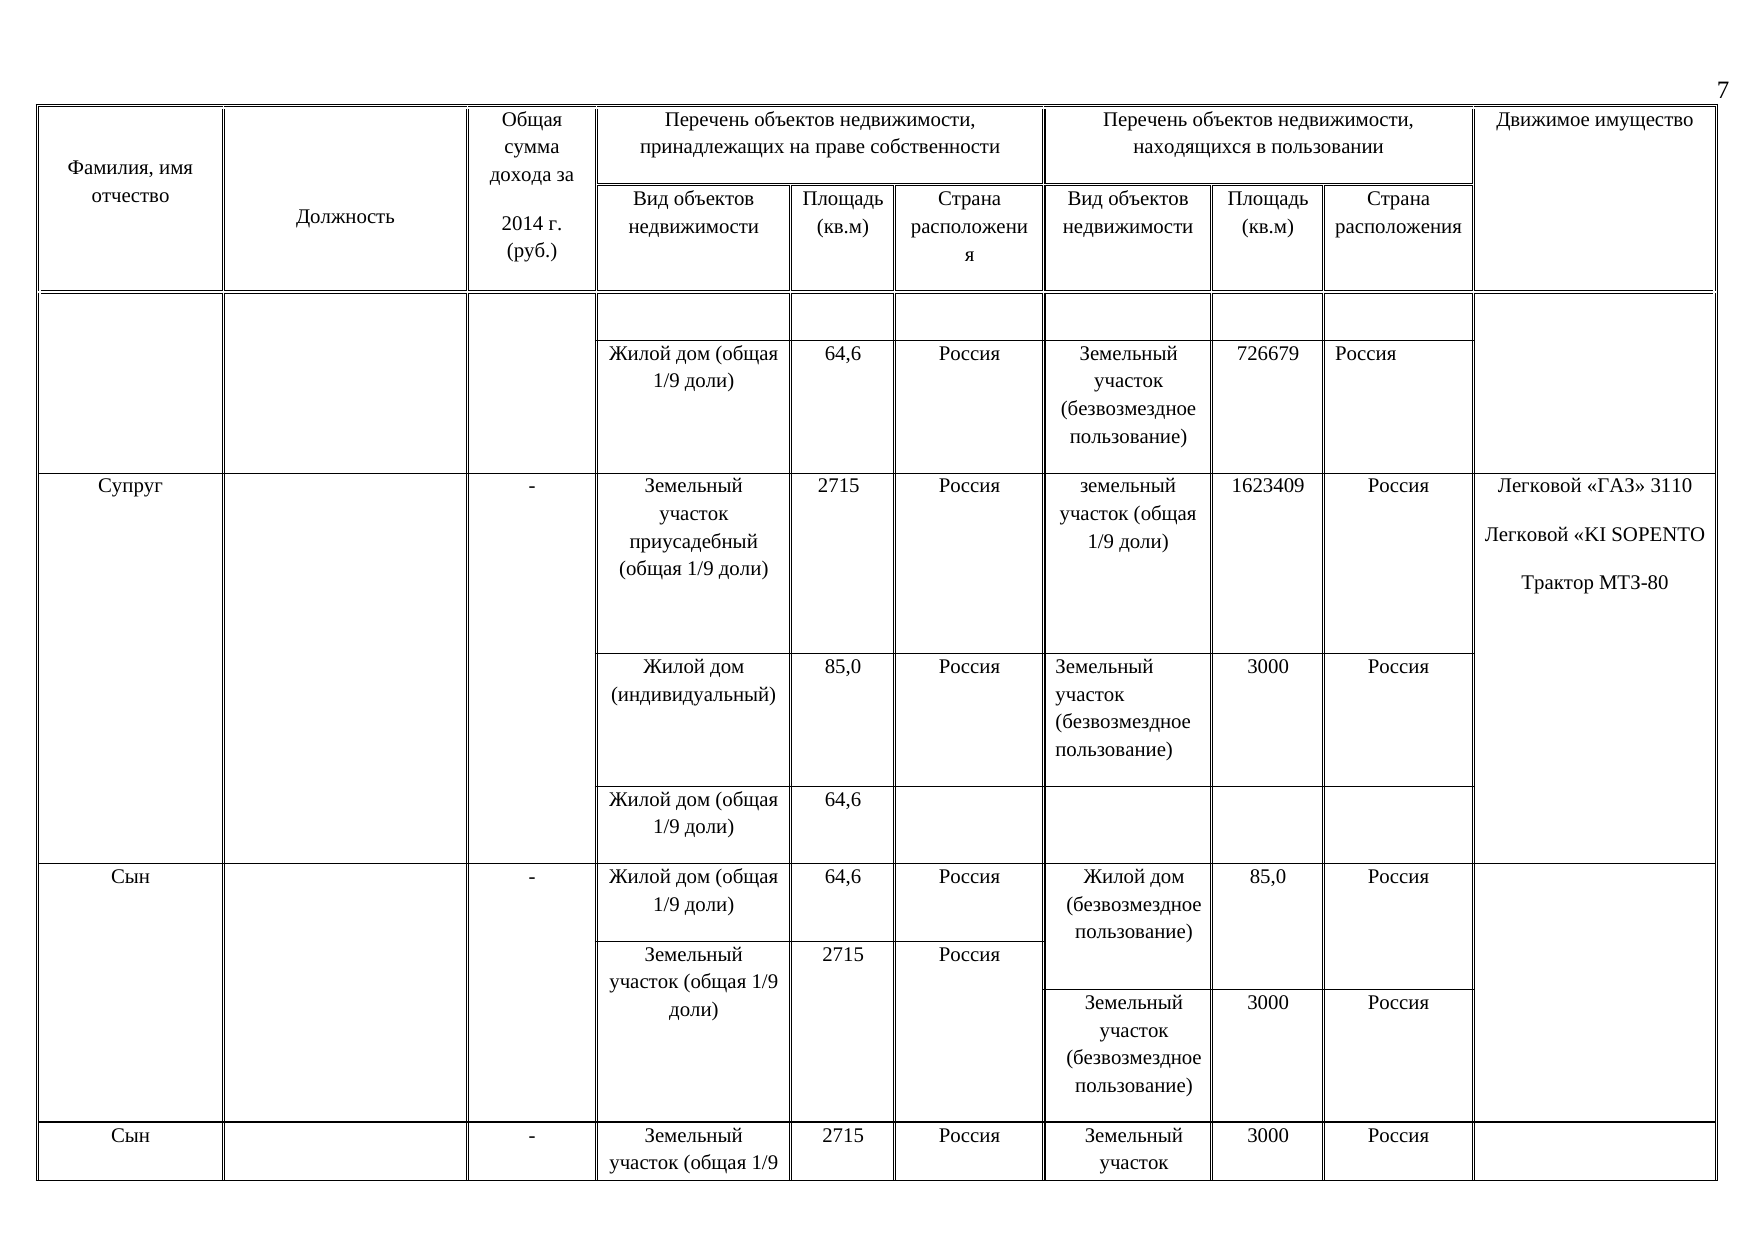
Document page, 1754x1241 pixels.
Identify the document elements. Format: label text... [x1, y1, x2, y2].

table_cell Земельный участок приусадебный (общая 1/9 доли) [598, 474, 789, 653]
table_cell Земельный участок (безвозмездное пользование) [1046, 1123, 1210, 1180]
table_header Движимое имущество [1473, 107, 1715, 290]
table_header Общая сумма дохода за 2014 г. (руб.) [467, 107, 596, 290]
table_cell - [469, 864, 595, 1121]
table_cell Жилой дом (общая 1/9 доли) [598, 864, 789, 941]
table_cell Страна расположения [1325, 186, 1472, 290]
table_cell Россия [896, 864, 1042, 941]
table_cell Сын [39, 864, 222, 1121]
table_cell Жилой дом (общая 1/9 доли) [598, 787, 789, 863]
table_cell [1475, 864, 1715, 1121]
table_cell Россия [896, 654, 1042, 786]
table_cell Супруг [39, 474, 222, 863]
table_cell Россия [1325, 864, 1472, 989]
table_cell 1623409 [1213, 474, 1322, 653]
table_cell [469, 294, 595, 472]
table_cell [1325, 787, 1472, 863]
table_cell [225, 474, 466, 863]
table_cell [1475, 1123, 1715, 1180]
table_cell [225, 294, 466, 472]
table_cell [225, 1123, 466, 1180]
table_cell Россия [896, 942, 1042, 1121]
table_cell [598, 294, 789, 340]
table_cell Легковой «ГАЗ» 3110 Легковой «KI SOPENTO Трактор МТЗ-80 [1475, 474, 1715, 863]
table_cell [792, 294, 893, 340]
table_cell Земельный участок (безвозмездное пользование) [1046, 341, 1210, 472]
table_cell [1473, 290, 1717, 472]
table_cell [1046, 787, 1210, 863]
table_header Фамилия, имя отчество [39, 107, 223, 290]
table_cell Площадь (кв.м) [792, 186, 893, 290]
table_cell Вид объектов недвижимости [1046, 186, 1210, 290]
table_cell 3000 [1213, 1123, 1322, 1180]
table_cell 64,6 [792, 341, 893, 472]
table_cell Россия [1325, 1123, 1472, 1180]
table_cell 85,0 [792, 654, 893, 786]
table_cell Жилой дом (индивидуальный) [598, 654, 789, 786]
table_cell Вид объектов недвижимости [598, 186, 789, 290]
table_header Должность [223, 107, 467, 290]
table_cell Сын [39, 1123, 222, 1180]
table_cell Земельный участок (безвозмездное пользование) [1046, 654, 1210, 786]
table_cell [1213, 787, 1322, 863]
table_cell Россия [1325, 474, 1472, 653]
table_cell Земельный участок (безвозмездное пользование) [1046, 990, 1210, 1121]
table_cell Жилой дом (общая 1/9 доли) [598, 341, 789, 472]
table_cell Россия [896, 341, 1042, 472]
table_cell земельный участок (общая 1/9 доли) [1046, 474, 1210, 653]
table_cell [1325, 294, 1472, 340]
table_cell [896, 294, 1042, 340]
table_cell Земельный участок (общая 1/9 доли) [598, 1123, 789, 1180]
table_cell 64,6 [792, 864, 893, 941]
table_cell 64,6 [792, 787, 893, 863]
table_cell - [469, 1123, 595, 1180]
table_cell Россия [896, 1123, 1042, 1180]
table_cell [225, 864, 466, 1121]
table_cell 2715 [792, 1123, 893, 1180]
table_cell 85,0 [1213, 864, 1322, 989]
table_cell 726679 [1213, 341, 1322, 472]
table_cell [1046, 294, 1210, 340]
table_cell 2715 [792, 474, 893, 653]
table_cell 2715 [792, 942, 893, 1121]
table_cell 3000 [1213, 654, 1322, 786]
table_cell - [469, 474, 595, 863]
table_cell Земельный участок (общая 1/9 доли) [598, 942, 789, 1121]
table_header Перечень объектов недвижимости, принадлежащих на праве собственности [596, 105, 1044, 183]
table_cell Россия [1325, 654, 1472, 786]
table_cell 3000 [1213, 990, 1322, 1121]
table_cell Страна расположения [896, 186, 1042, 290]
table_cell Жилой дом (безвозмездное пользование) [1046, 864, 1210, 989]
table_cell Россия [896, 474, 1042, 653]
table_cell Площадь (кв.м) [1213, 186, 1322, 290]
table_cell Россия [1325, 341, 1472, 472]
table_header Перечень объектов недвижимости, находящихся в пользовании [1044, 107, 1473, 183]
table_cell Россия [1325, 990, 1472, 1121]
table_cell [896, 787, 1042, 863]
table_cell [1213, 294, 1322, 340]
